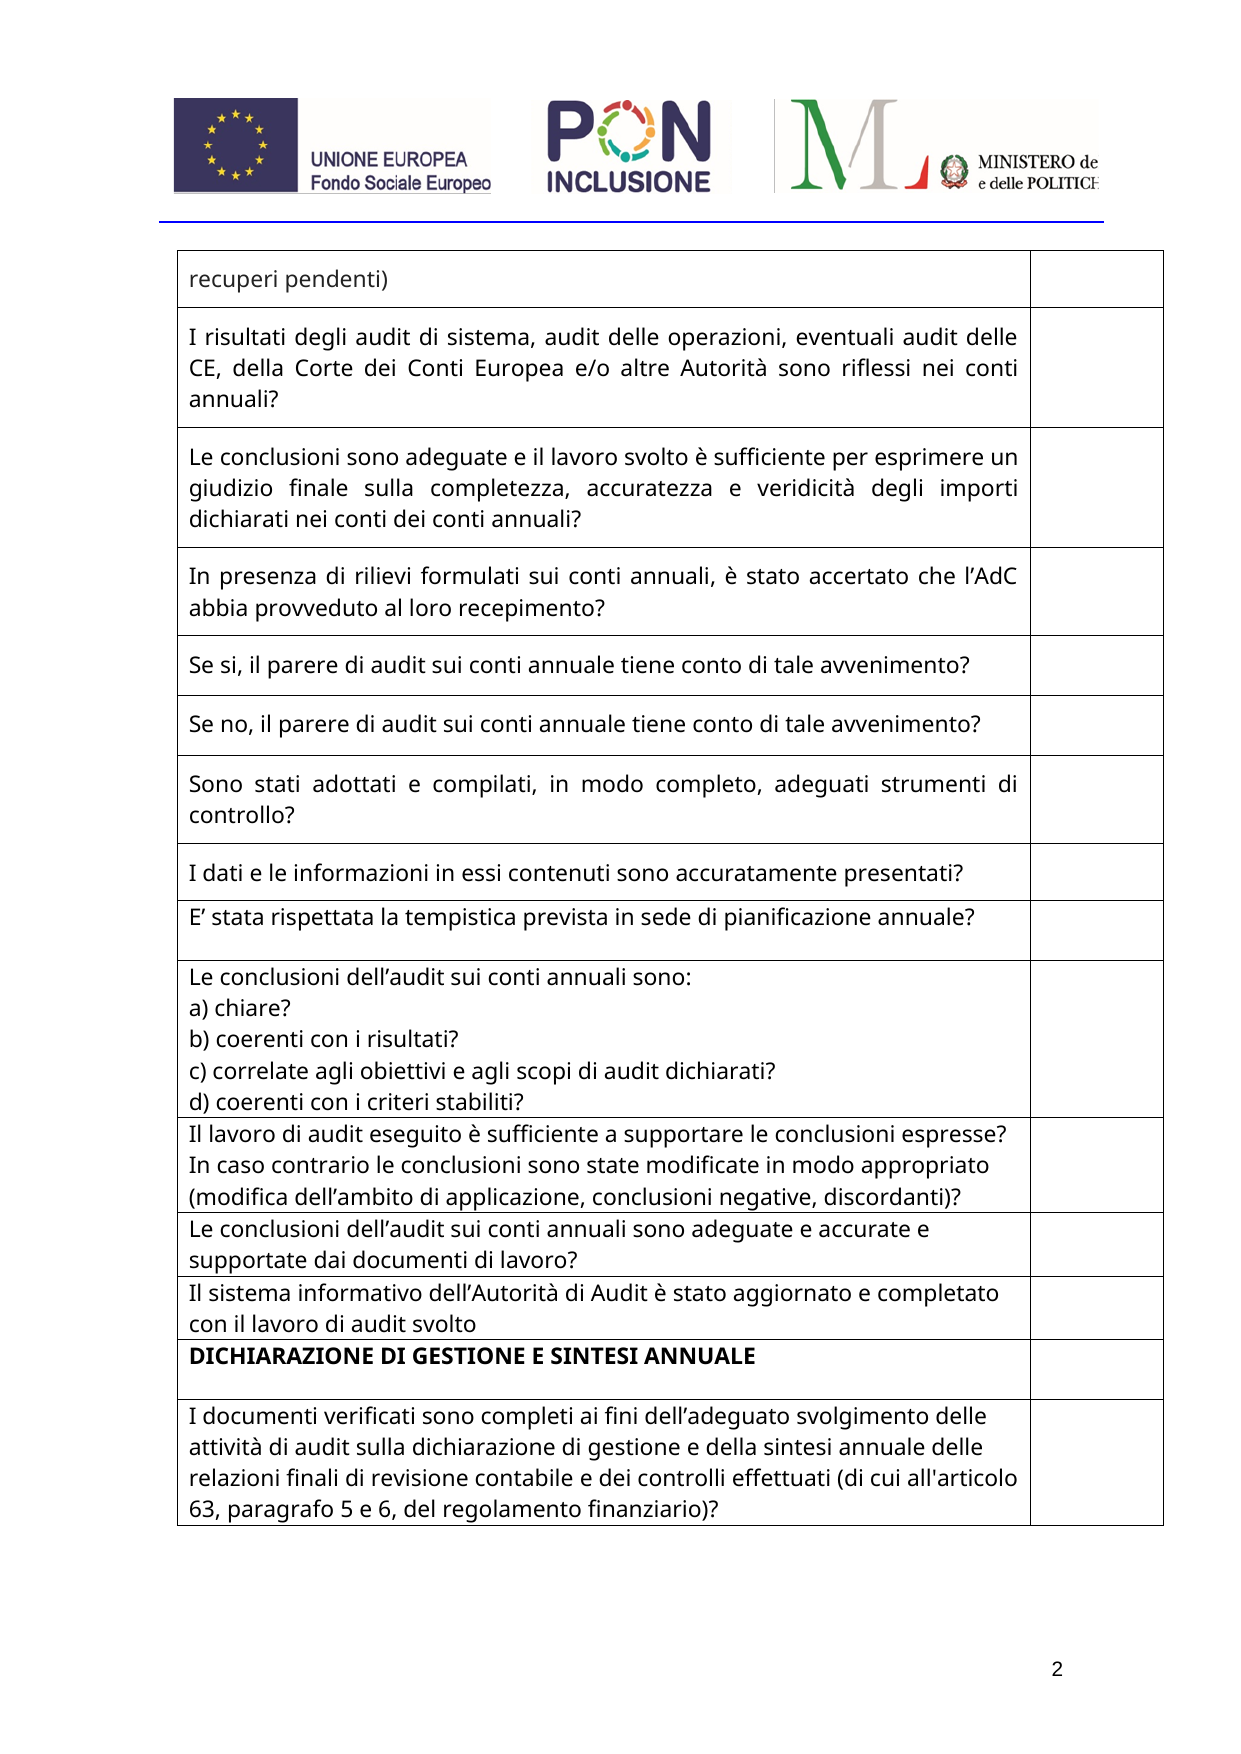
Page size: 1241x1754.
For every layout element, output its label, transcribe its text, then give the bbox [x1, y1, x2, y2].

table_cell DICHIARAZIONE DI GESTIONE E SINTESI ANNUALE [178, 1340, 1030, 1399]
table_cell I risultati degli audit di sistema, audit delle operazioni, eventuali audit delle CE, della Corte dei Conti Europea e/o altre Autorità sono riflessi nei conti annuali? [178, 308, 1030, 427]
table_cell [1031, 251, 1163, 307]
table_cell I documenti verificati sono completi ai fini dell’adeguato svolgimento delle attività di audit sulla dichiarazione di gestione e della sintesi annuale delle relazioni finali di revisione contabile e dei controlli effettuati (di cui all'articolo 63, paragrafo 5 e 6, del regolamento finanziario)? [178, 1400, 1030, 1525]
table_cell [1031, 696, 1163, 754]
table_cell I dati e le informazioni in essi contenuti sono accuratamente presentati? [178, 844, 1030, 900]
table_cell Le conclusioni dell’audit sui conti annuali sono: a) chiare? b) coerenti con i risultati? c) correlate agli obiettivi e agli scopi di audit dichiarati? d) coerenti con i criteri stabiliti? [178, 961, 1030, 1117]
table_cell [1031, 636, 1163, 695]
table_cell E’ stata rispettata la tempistica prevista in sede di pianificazione annuale? [178, 901, 1030, 960]
table_cell [1031, 1400, 1163, 1525]
picture [173, 98, 1099, 194]
table_cell [1031, 961, 1163, 1117]
table_cell [1031, 1277, 1163, 1339]
table_cell [1031, 901, 1163, 960]
table_cell In presenza di rilievi formulati sui conti annuali, è stato accertato che l’AdC abbia provveduto al loro recepimento? [178, 548, 1030, 635]
table_cell [1031, 756, 1163, 843]
table_cell Il sistema informativo dell’Autorità di Audit è stato aggiornato e completato con il lavoro di audit svolto [178, 1277, 1030, 1339]
table_cell Il lavoro di audit eseguito è sufficiente a supportare le conclusioni espresse? In caso contrario le conclusioni sono state modificate in modo appropriato (modifica dell’ambito di applicazione, conclusioni negative, discordanti)? [178, 1118, 1030, 1212]
table_cell [1031, 548, 1163, 635]
table_cell [1031, 308, 1163, 427]
table_cell [1031, 1118, 1163, 1212]
table_cell [1031, 1340, 1163, 1399]
table_cell Se si, il parere di audit sui conti annuale tiene conto di tale avvenimento? [178, 636, 1030, 695]
table_cell [1031, 428, 1163, 547]
table_cell [1031, 1213, 1163, 1276]
table_cell Sono stati adottati e compilati, in modo completo, adeguati strumenti di controllo? [178, 756, 1030, 843]
table_cell [1031, 844, 1163, 900]
table_cell Le conclusioni sono adeguate e il lavoro svolto è sufficiente per esprimere un giudizio finale sulla completezza, accuratezza e veridicità degli importi dichiarati nei conti dei conti annuali? [178, 428, 1030, 547]
table_cell Le conclusioni dell’audit sui conti annuali sono adeguate e accurate e supportate dai documenti di lavoro? [178, 1213, 1030, 1276]
table_cell Se no, il parere di audit sui conti annuale tiene conto di tale avvenimento? [178, 696, 1030, 754]
